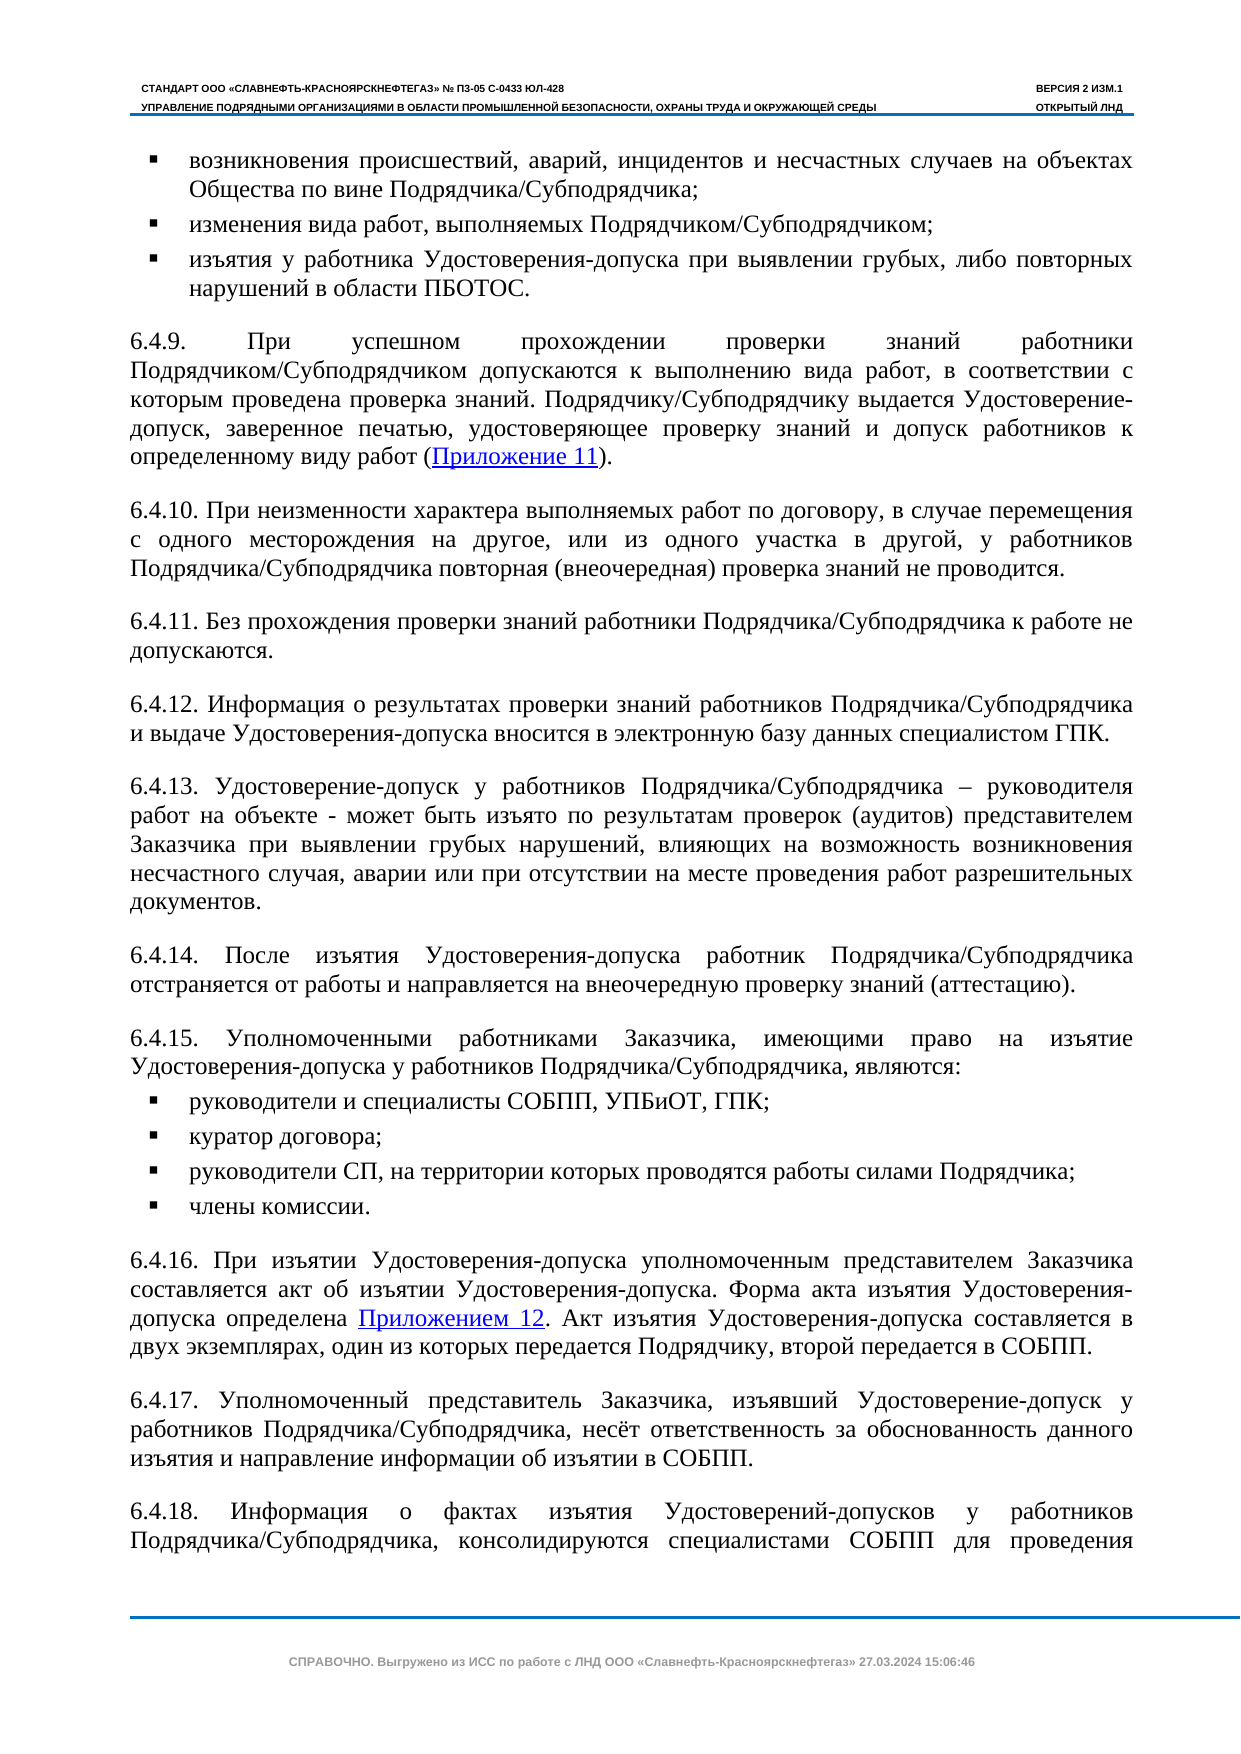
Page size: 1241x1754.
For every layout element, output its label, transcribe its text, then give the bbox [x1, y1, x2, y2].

list члены комиссии. [148, 1191, 1134, 1220]
list 6.4.10. При неизменности характера выполняемых работ по договору, в случае перемещения с одного месторождения на другое, или из одного участка в другой, у работников Подрядчика/Субподрядчика повторная (внеочередная) проверка знаний не проводится. [130, 495, 1134, 581]
list 6.4.16. При изъятии Удостоверения-допуска уполномоченным представителем Заказчика составляется акт об изъятии Удостоверения-допуска. Форма акта изъятия Удостоверения-допуска определена Приложением 12. Акт изъятия Удостоверения-допуска составляется в двух экземплярах, один из которых передается Подрядчику, второй передается в СОБПП. [130, 1245, 1134, 1360]
list 6.4.11. Без прохождения проверки знаний работники Подрядчика/Субподрядчика к работе не допускаются. [130, 606, 1134, 664]
list 6.4.15. Уполномоченными работниками Заказчика, имеющими право на изъятие Удостоверения-допуска у работников Подрядчика/Субподрядчика, являются: [130, 1023, 1134, 1080]
list 6.4.17. Уполномоченный представитель Заказчика, изъявший Удостоверение-допуск у работников Подрядчика/Субподрядчика, несёт ответственность за обоснованность данного изъятия и направление информации об изъятии в СОБПП. [130, 1385, 1134, 1471]
list изменения вида работ, выполняемых Подрядчиком/Субподрядчиком; [148, 209, 1134, 238]
list руководители СП, на территории которых проводятся работы силами Подрядчика; [148, 1156, 1134, 1185]
list куратор договора; [148, 1121, 1134, 1150]
list 6.4.14. После изъятия Удостоверения-допуска работник Подрядчика/Субподрядчика отстраняется от работы и направляется на внеочередную проверку знаний (аттестацию). [130, 940, 1134, 998]
list изъятия у работника Удостоверения-допуска при выявлении грубых, либо повторных нарушений в области ПБОТОС. [148, 244, 1134, 301]
list 6.4.13. Удостоверение-допуск у работников Подрядчика/Субподрядчика – руководителя работ на объекте - может быть изъято по результатам проверок (аудитов) представителем Заказчика при выявлении грубых нарушений, влияющих на возможность возникновения несчастного случая, аварии или при отсутствии на месте проведения работ разрешительных документов. [130, 771, 1134, 915]
list 6.4.9. При успешном прохождении проверки знаний работники Подрядчиком/Субподрядчиком допускаются к выполнению вида работ, в соответствии с которым проведена проверка знаний. Подрядчику/Субподрядчику выдается Удостоверение-допуск, заверенное печатью, удостоверяющее проверку знаний и допуск работников к определенному виду работ (Приложение 11). [130, 326, 1134, 470]
list возникновения происшествий, аварий, инцидентов и несчастных случаев на объектах Общества по вине Подрядчика/Субподрядчика; [148, 145, 1134, 203]
list 6.4.12. Информация о результатах проверки знаний работников Подрядчика/Субподрядчика и выдаче Удостоверения-допуска вносится в электронную базу данных специалистом ГПК. [130, 689, 1134, 746]
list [130, 1496, 1134, 1554]
list руководители и специалисты СОБПП, УПБиОТ, ГПК; [148, 1086, 1134, 1115]
